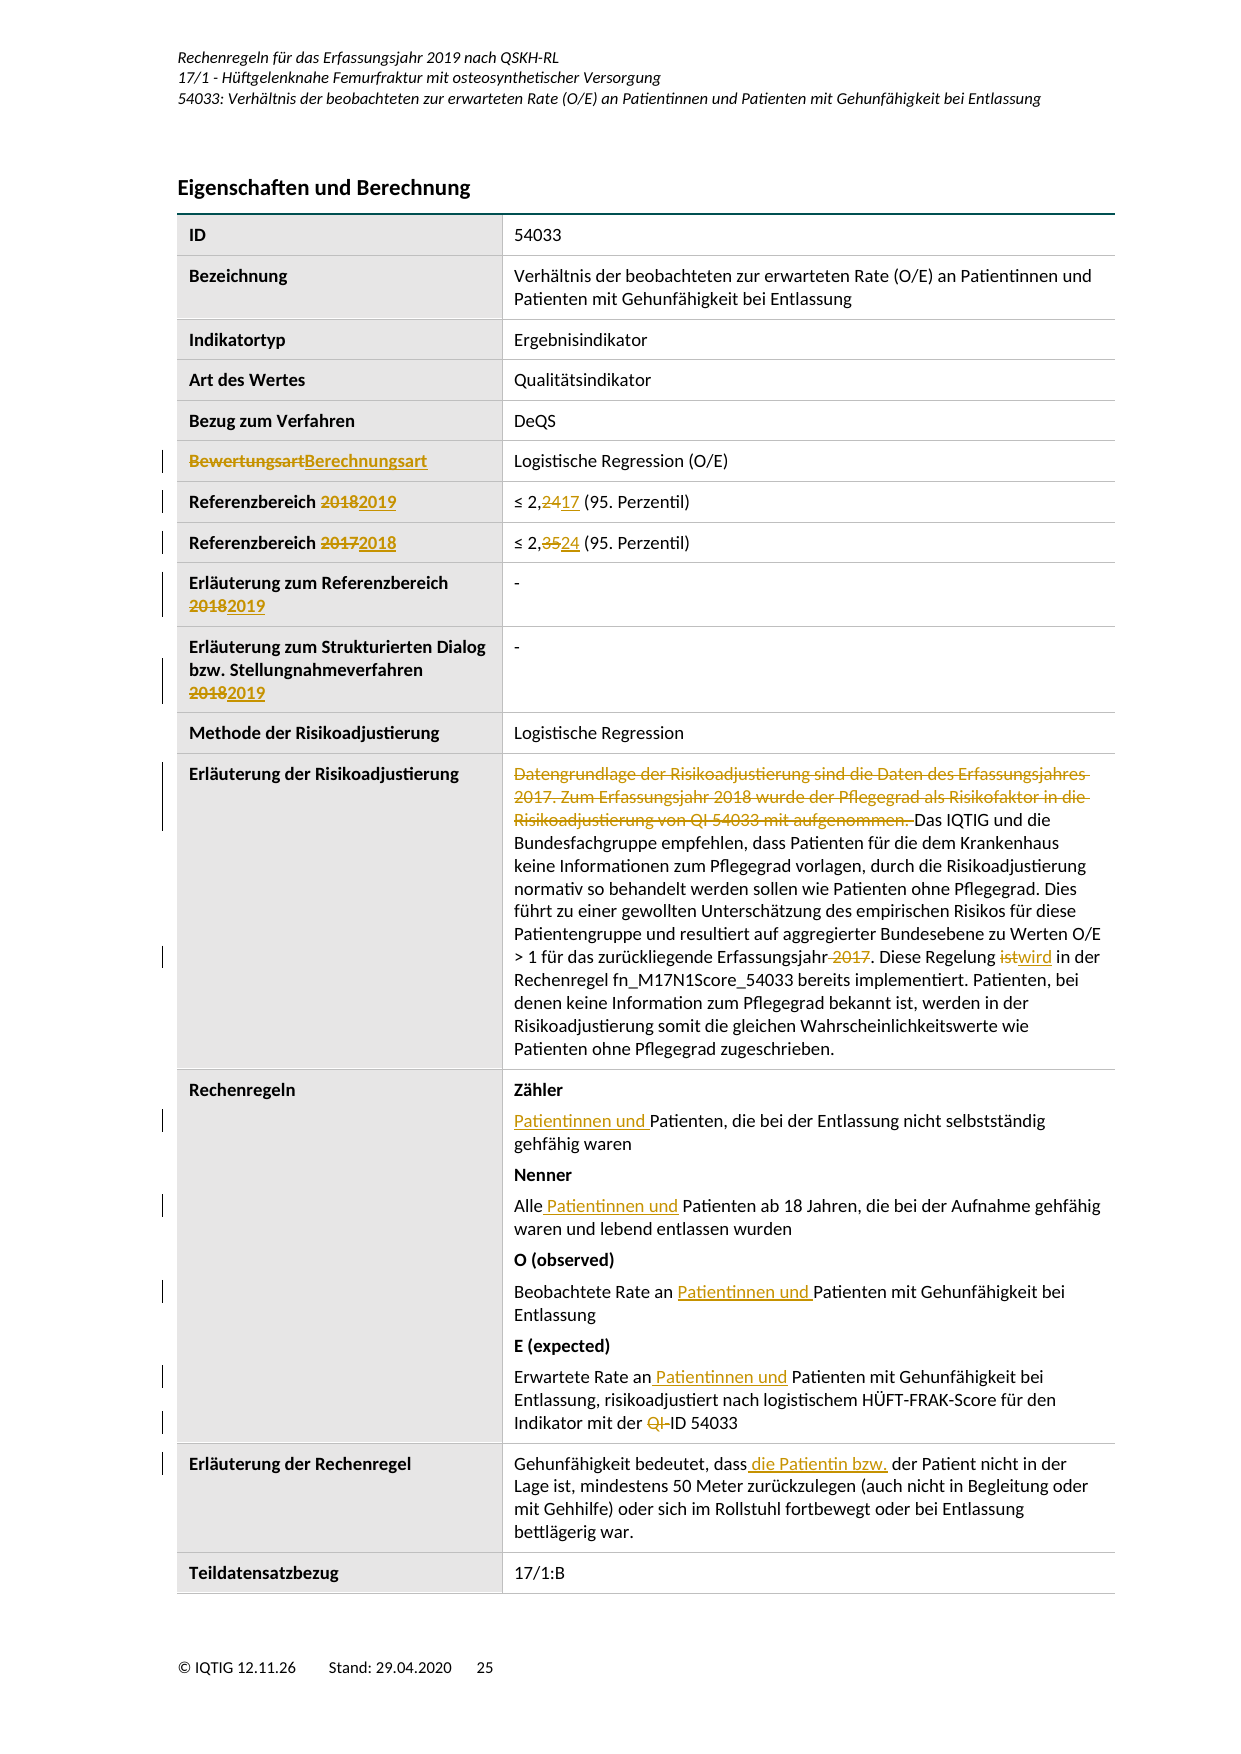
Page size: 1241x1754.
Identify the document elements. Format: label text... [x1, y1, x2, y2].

table_cell Bezeichnung [177, 256, 502, 318]
table_cell Qualitätsindikator [503, 360, 1115, 400]
text Eigenschaften und Berechnung [177, 173, 1122, 201]
table_cell Logistische Regression (O/E) [503, 441, 1115, 481]
table_cell Zähler Patienten, die bei der Entlassung nicht selbstständig gehfähig waren Nenner Alle Patienten ab 18 Jahren, die bei der Aufnahme gehfähig waren und lebend entlassen wurden O (observed) Beobachtete Rate an Patienten mit Gehunfähigkeit bei Entlassung E (expected) Erwartete Rate an Patienten mit Gehunfähigkeit bei Entlassung, risikoadjustiert nach logistischem HÜFT-FRAK-Score für den Indikator mit der ID 54033 [503, 1070, 1115, 1442]
table_cell Indikatortyp [177, 320, 502, 359]
table_cell Rechenregeln [177, 1070, 502, 1442]
table_cell Erläuterung der Risikoadjustierung [177, 754, 502, 1068]
table_cell Teildatensatzbezug [177, 1553, 502, 1592]
table_cell Das IQTIG und die Bundesfachgruppe empfehlen, dass Patienten für die dem Krankenhaus keine Informationen zum Pflegegrad vorlagen, durch die Risikoadjustierung normativ so behandelt werden sollen wie Patienten ohne Pflegegrad. Dies führt zu einer gewollten Unterschätzung des empirischen Risikos für diese Patientengruppe und resultiert auf aggregierter Bundesebene zu Werten O/E > 1 für das zurückliegende Erfassungsjahr. Diese Regelung in der Rechenregel fn_M17N1Score_54033 bereits implementiert. Patienten, bei denen keine Information zum Pflegegrad bekannt ist, werden in der Risikoadjustierung somit die gleichen Wahrscheinlichkeitswerte wie Patienten ohne Pflegegrad zugeschrieben. [503, 754, 1115, 1068]
table_cell DeQS [503, 401, 1115, 440]
table_cell Erläuterung zum Strukturierten Dialog bzw. Stellungnahmeverfahren [177, 627, 502, 712]
table_cell Methode der Risikoadjustierung [177, 713, 502, 753]
table_cell - [503, 627, 1115, 712]
table_cell ≤ 2, (95. Perzentil) [503, 482, 1115, 522]
table_cell - [503, 563, 1115, 626]
table_cell Logistische Regression [503, 713, 1115, 753]
table_cell Ergebnisindikator [503, 320, 1115, 359]
table_cell Erläuterung der Rechenregel [177, 1444, 502, 1552]
table_header ID [177, 215, 502, 255]
table_cell Referenzbereich [177, 482, 502, 522]
table_header 54033 [503, 215, 1115, 255]
table_cell Bezug zum Verfahren [177, 401, 502, 440]
table_cell Gehunfähigkeit bedeutet, dass der Patient nicht in der Lage ist, mindestens 50 Meter zurückzulegen (auch nicht in Begleitung oder mit Gehhilfe) oder sich im Rollstuhl fortbewegt oder bei Entlassung bettlägerig war. [503, 1444, 1115, 1552]
table_cell Erläuterung zum Referenzbereich [177, 563, 502, 626]
table_cell 17/1:B [503, 1553, 1115, 1592]
table_cell [177, 441, 502, 481]
table_cell ≤ 2, (95. Perzentil) [503, 523, 1115, 562]
table_cell Verhältnis der beobachteten zur erwarteten Rate (O/E) an Patientinnen und Patienten mit Gehunfähigkeit bei Entlassung [503, 256, 1115, 318]
table_cell Referenzbereich [177, 523, 502, 562]
table_cell Art des Wertes [177, 360, 502, 400]
